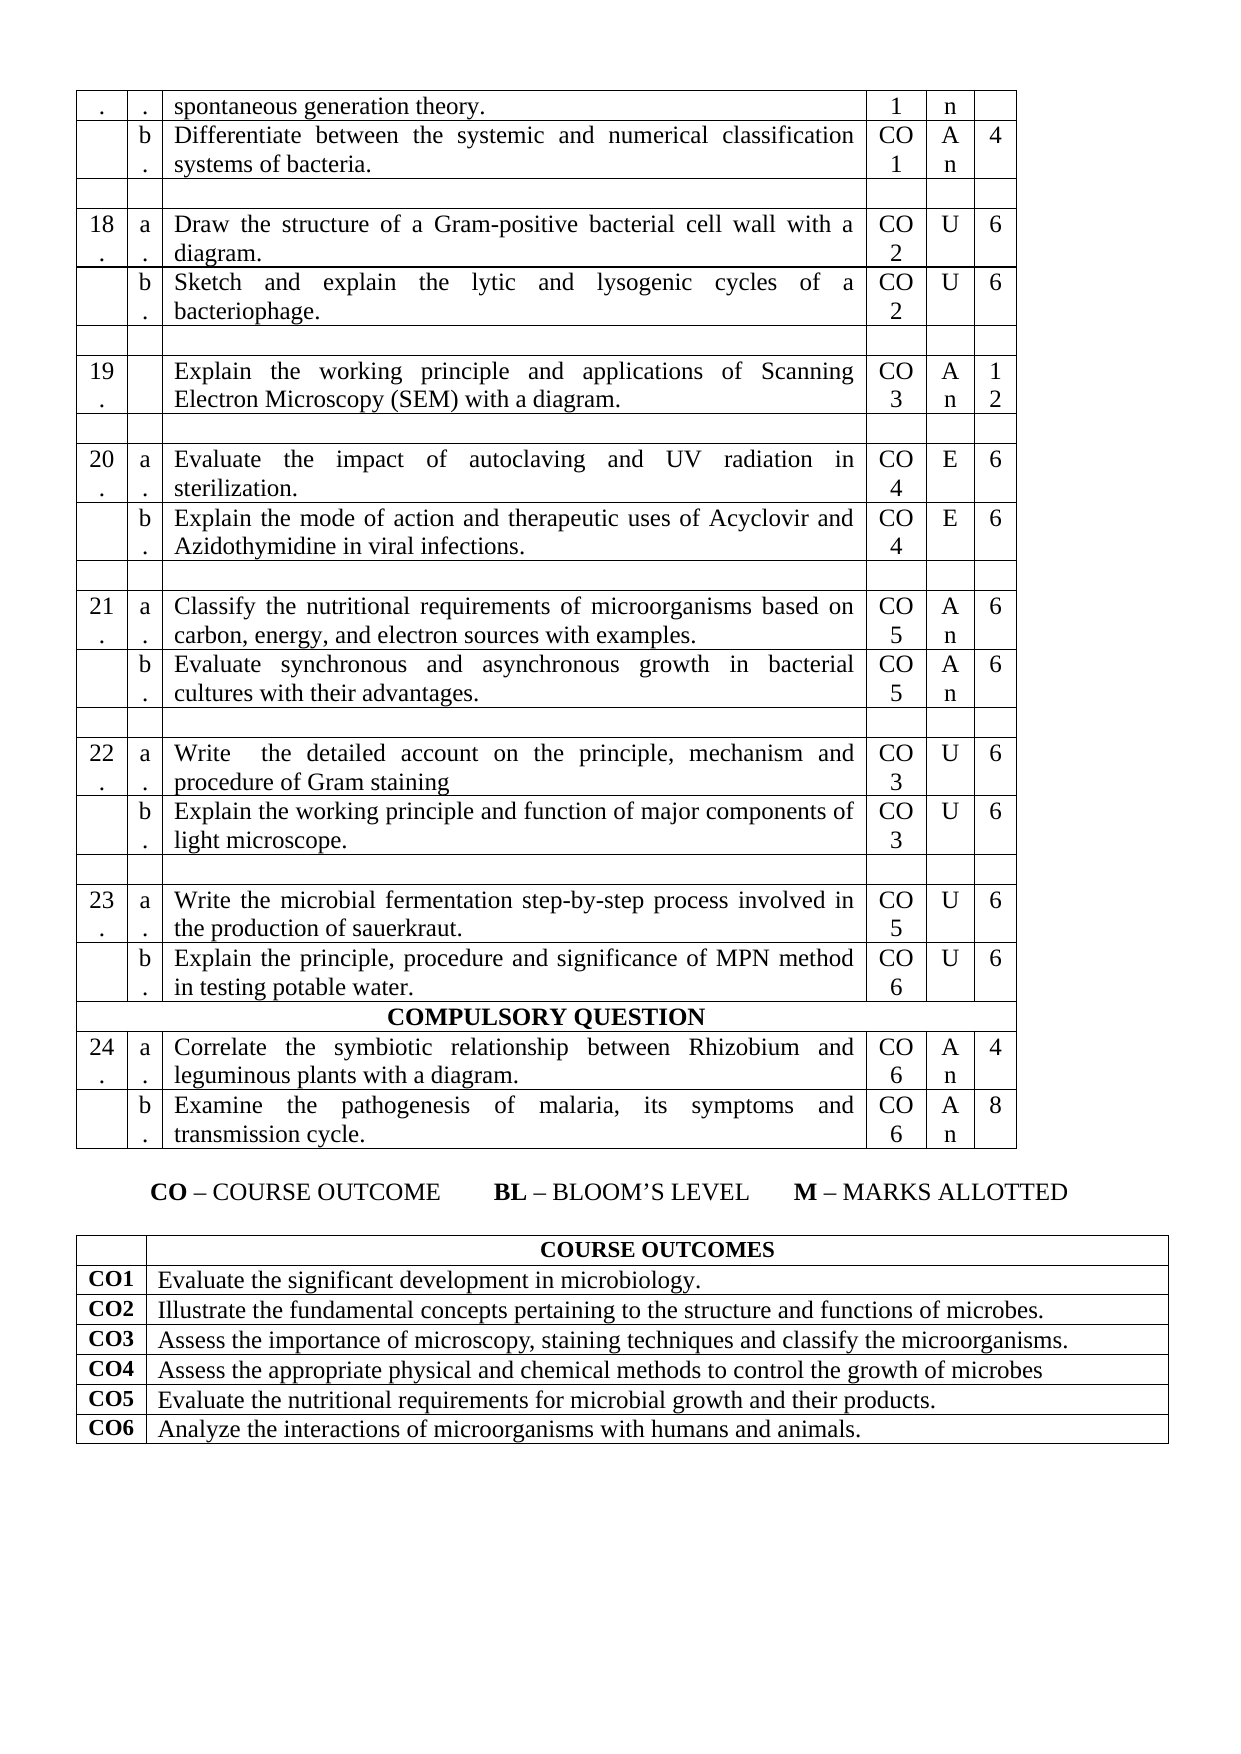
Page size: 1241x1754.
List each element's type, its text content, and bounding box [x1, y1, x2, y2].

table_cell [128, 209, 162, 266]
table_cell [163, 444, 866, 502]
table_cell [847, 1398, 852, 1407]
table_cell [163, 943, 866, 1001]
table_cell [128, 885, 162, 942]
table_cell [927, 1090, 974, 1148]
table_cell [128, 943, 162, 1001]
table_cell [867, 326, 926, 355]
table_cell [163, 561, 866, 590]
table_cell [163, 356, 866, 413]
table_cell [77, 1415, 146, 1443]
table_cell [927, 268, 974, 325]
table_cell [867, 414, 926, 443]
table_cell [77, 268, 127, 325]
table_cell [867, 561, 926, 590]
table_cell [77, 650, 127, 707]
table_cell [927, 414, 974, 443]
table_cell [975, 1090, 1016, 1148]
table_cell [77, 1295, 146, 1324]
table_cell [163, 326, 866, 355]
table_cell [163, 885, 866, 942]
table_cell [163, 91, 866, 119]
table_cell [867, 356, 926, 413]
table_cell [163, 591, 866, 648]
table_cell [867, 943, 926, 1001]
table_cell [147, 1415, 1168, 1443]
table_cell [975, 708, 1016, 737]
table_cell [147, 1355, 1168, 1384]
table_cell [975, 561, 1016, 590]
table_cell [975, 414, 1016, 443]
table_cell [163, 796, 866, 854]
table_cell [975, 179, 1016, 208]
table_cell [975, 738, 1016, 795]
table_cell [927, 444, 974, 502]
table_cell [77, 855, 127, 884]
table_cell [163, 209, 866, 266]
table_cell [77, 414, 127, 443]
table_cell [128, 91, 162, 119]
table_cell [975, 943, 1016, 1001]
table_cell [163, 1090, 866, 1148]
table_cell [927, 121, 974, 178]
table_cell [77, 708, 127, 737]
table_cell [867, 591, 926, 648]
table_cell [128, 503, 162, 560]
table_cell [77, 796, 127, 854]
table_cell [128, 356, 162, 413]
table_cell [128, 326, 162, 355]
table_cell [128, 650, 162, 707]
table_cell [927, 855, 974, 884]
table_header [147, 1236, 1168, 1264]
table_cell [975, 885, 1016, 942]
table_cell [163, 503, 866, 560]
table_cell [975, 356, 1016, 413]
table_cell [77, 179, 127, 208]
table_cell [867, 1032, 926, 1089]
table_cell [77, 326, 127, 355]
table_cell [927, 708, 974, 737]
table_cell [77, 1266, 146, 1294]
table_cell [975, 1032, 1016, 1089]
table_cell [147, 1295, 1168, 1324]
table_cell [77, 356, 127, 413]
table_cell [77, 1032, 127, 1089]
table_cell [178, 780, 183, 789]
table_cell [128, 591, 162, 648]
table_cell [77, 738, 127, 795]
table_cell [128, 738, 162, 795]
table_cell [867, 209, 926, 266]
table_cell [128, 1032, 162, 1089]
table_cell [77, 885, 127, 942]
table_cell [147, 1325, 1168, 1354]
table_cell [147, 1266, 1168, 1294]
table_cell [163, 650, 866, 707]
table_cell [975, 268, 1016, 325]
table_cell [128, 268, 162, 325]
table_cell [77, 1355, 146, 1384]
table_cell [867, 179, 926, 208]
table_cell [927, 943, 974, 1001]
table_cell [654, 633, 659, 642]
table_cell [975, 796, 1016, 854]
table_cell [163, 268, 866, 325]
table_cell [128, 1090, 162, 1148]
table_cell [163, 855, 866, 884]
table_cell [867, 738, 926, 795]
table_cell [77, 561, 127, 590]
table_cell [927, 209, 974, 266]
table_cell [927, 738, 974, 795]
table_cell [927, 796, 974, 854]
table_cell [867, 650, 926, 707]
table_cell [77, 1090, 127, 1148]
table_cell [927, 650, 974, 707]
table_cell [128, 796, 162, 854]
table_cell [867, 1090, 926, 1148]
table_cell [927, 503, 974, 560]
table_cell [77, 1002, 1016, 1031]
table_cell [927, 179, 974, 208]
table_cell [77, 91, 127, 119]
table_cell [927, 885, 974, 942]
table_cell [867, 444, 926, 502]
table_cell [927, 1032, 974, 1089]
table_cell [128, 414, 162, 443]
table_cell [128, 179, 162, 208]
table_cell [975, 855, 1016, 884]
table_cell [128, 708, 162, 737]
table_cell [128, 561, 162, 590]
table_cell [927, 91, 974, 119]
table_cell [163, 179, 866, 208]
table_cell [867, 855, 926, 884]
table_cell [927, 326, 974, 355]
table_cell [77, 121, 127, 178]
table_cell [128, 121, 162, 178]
text CO – COURSE OUTCOME BL – BLOOM’S LEVEL M – MARKS ALLOTTED [150, 1177, 1090, 1206]
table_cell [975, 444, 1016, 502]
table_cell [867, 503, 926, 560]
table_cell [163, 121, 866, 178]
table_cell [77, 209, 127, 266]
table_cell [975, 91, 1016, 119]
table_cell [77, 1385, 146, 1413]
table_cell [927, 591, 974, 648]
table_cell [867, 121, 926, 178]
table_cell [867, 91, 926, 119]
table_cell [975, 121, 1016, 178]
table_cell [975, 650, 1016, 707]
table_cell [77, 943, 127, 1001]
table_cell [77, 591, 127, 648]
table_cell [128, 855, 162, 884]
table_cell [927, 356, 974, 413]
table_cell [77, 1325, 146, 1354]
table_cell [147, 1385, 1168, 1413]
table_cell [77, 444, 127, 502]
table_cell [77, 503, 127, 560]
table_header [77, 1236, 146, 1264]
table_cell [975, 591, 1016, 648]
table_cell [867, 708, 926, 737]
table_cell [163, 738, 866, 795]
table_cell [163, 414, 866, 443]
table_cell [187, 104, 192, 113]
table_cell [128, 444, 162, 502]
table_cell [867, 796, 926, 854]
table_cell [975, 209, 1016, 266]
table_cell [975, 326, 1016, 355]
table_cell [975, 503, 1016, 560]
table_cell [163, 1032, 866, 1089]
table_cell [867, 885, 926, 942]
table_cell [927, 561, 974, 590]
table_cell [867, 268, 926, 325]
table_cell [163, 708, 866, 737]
